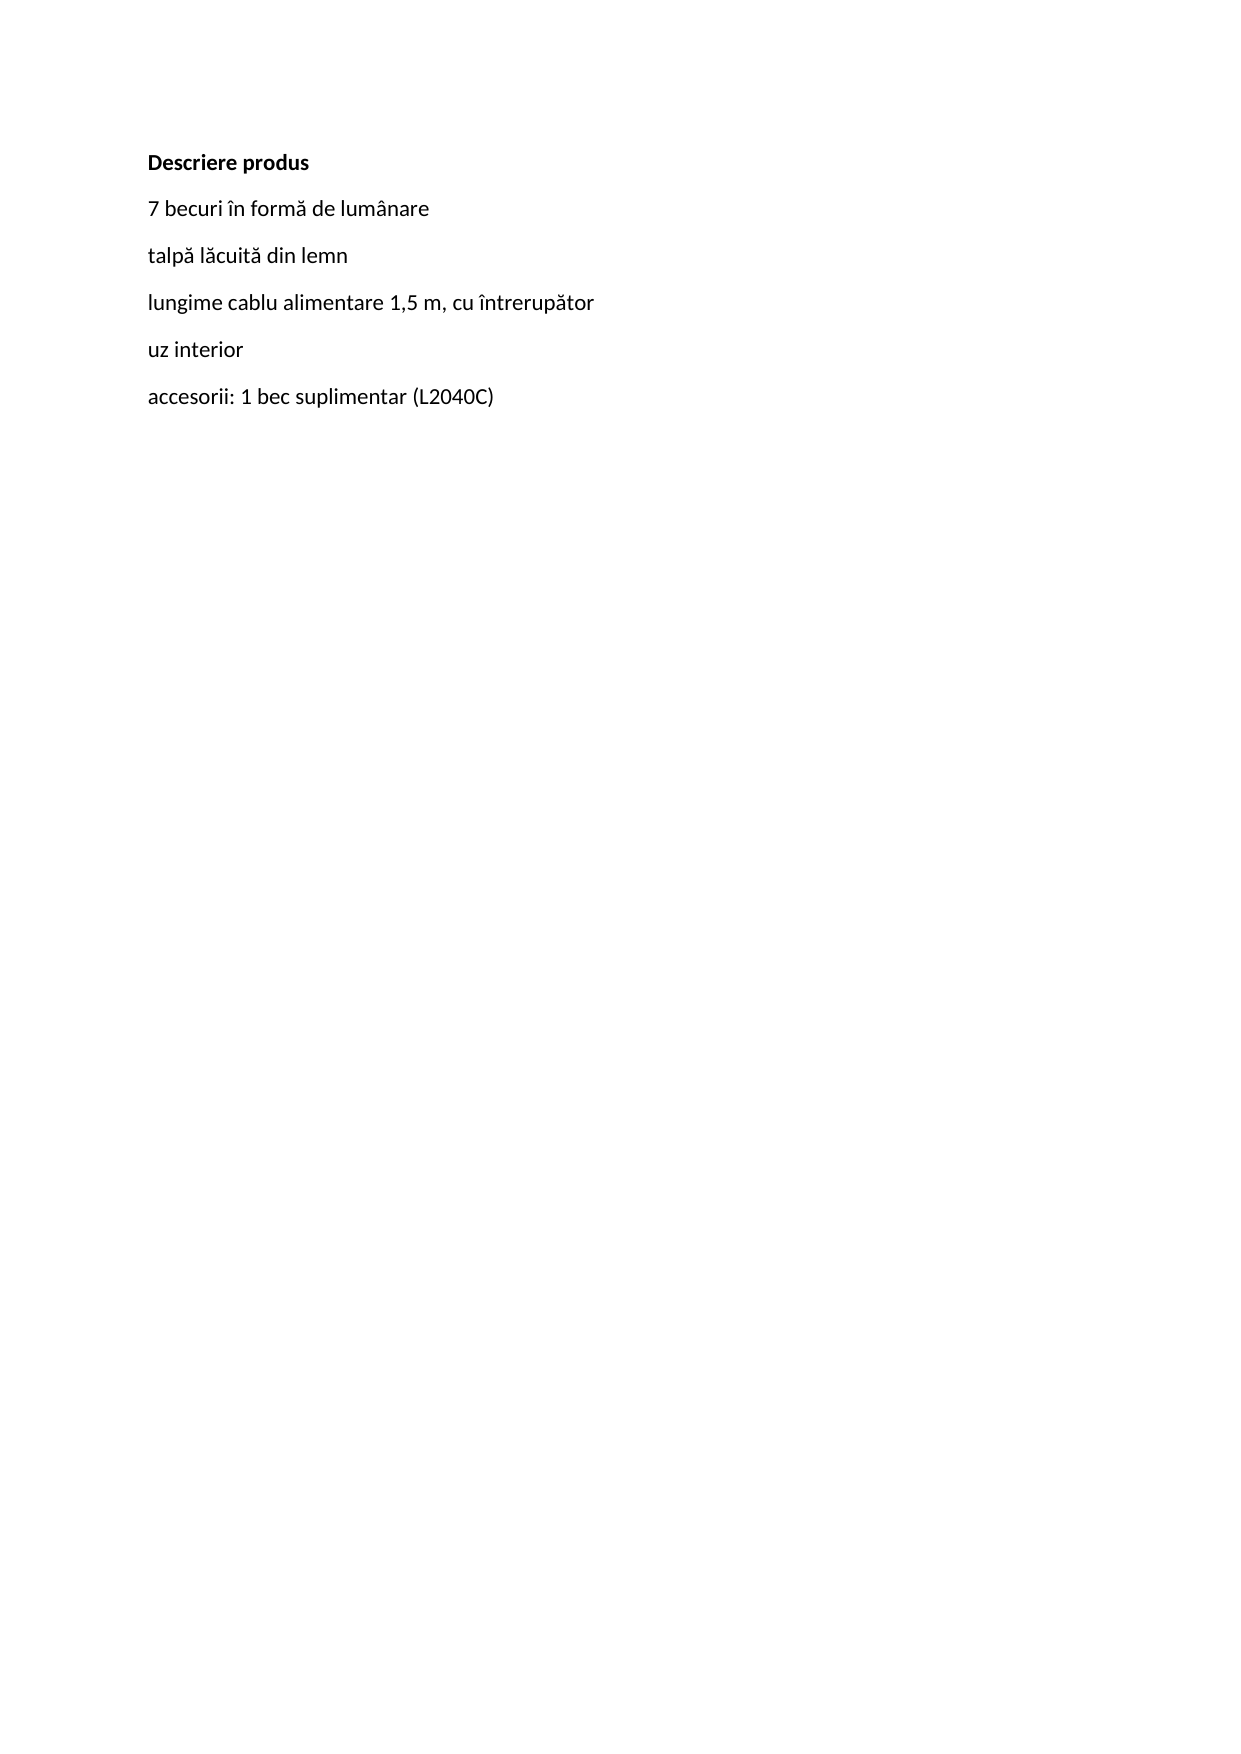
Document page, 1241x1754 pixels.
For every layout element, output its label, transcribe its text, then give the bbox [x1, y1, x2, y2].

text Descriere produs [148, 148, 1093, 176]
text accesorii: 1 bec suplimentar (L2040C) [148, 382, 1093, 410]
text lungime cablu alimentare 1,5 m, cu întrerupător [148, 288, 1093, 316]
text 7 becuri în formă de lumânare [148, 194, 1093, 222]
text talpă lăcuită din lemn [148, 241, 1093, 269]
text uz interior [148, 335, 1093, 363]
